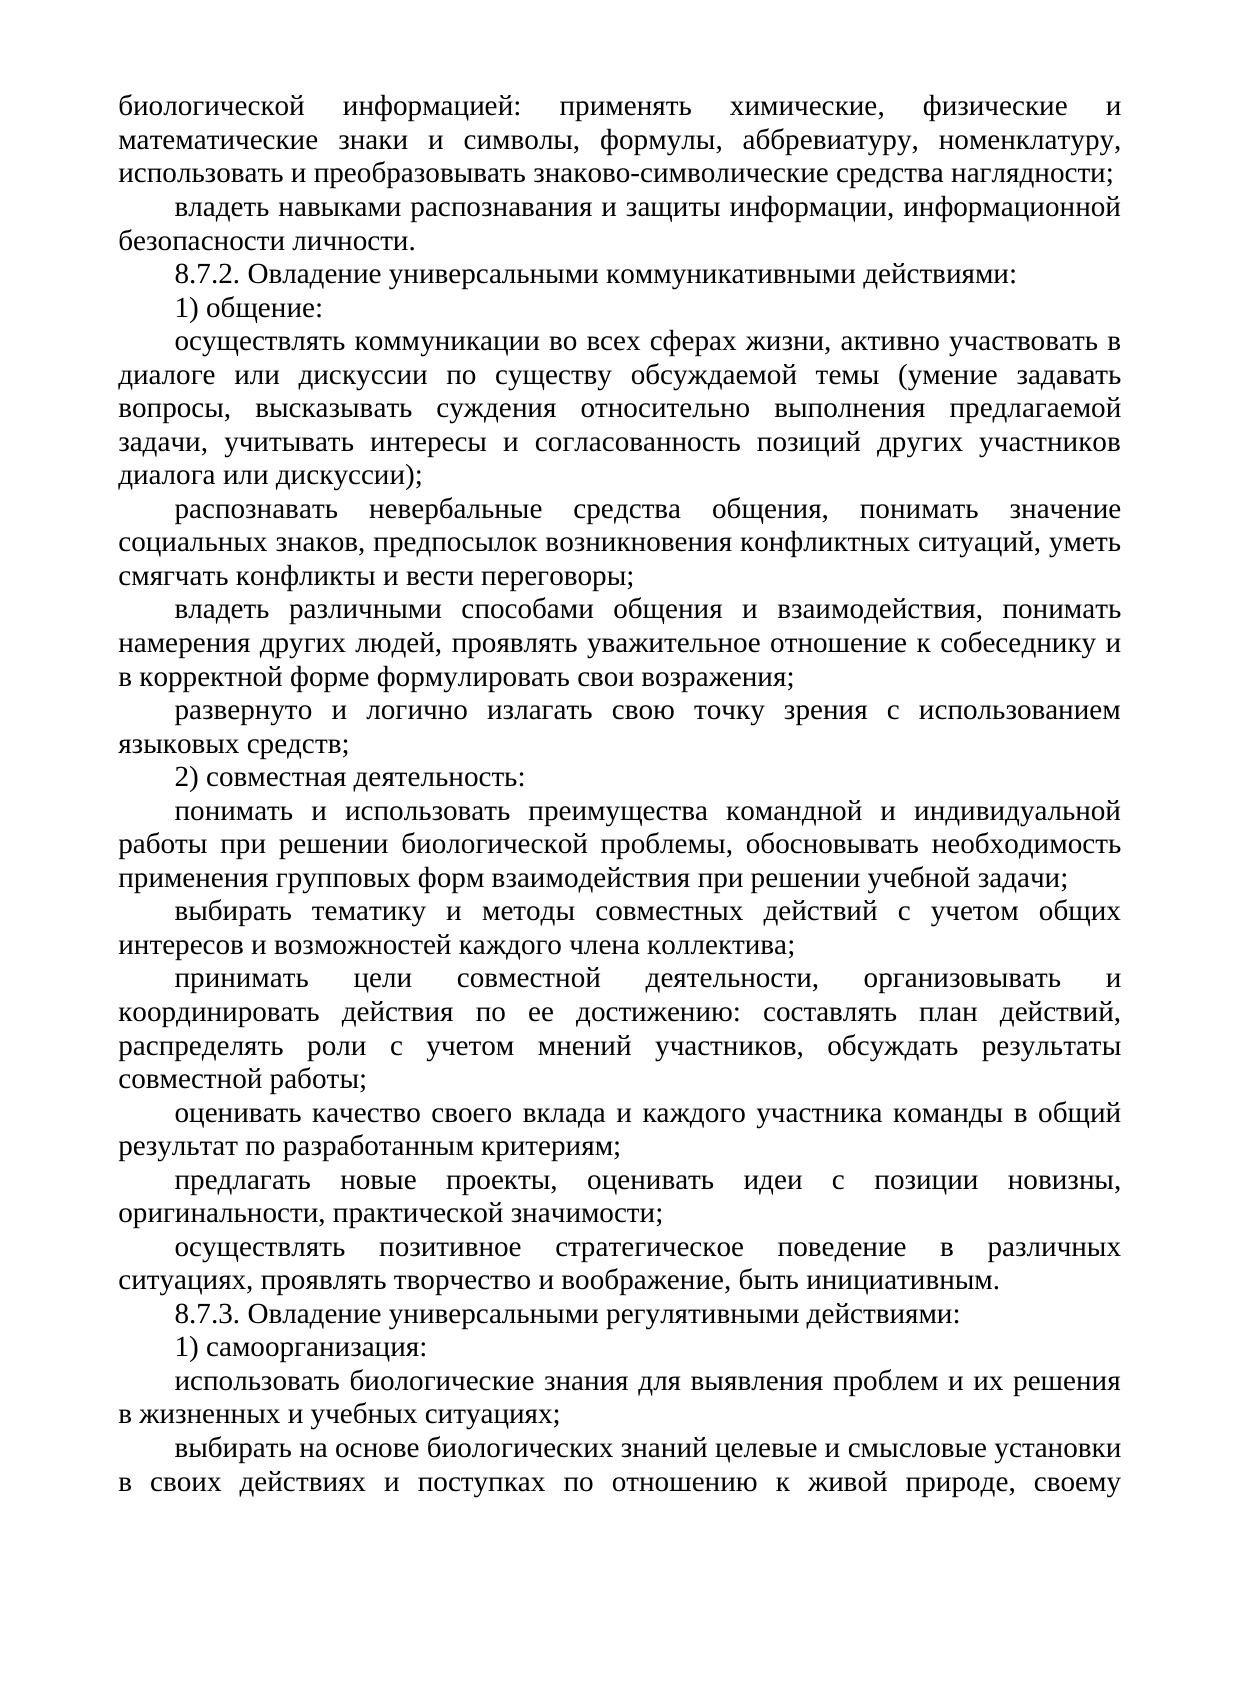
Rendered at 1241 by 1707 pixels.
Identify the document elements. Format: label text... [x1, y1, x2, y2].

text понимать и использовать преимущества командной и индивидуальной работы при решении биологической проблемы, обосновывать необходимость применения групповых форм взаимодействия при решении учебной задачи; [118, 793, 1122, 893]
text предлагать новые проекты, оценивать идеи с позиции новизны, оригинальности, практической значимости; [118, 1162, 1122, 1229]
text оценивать качество своего вклада и каждого участника команды в общий результат по разработанным критериям; [118, 1095, 1122, 1162]
text распознавать невербальные средства общения, понимать значение социальных знаков, предпосылок возникновения конфликтных ситуаций, уметь смягчать конфликты и вести переговоры; [118, 491, 1122, 592]
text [118, 88, 1122, 189]
text владеть навыками распознавания и защиты информации, информационной безопасности личности. [118, 189, 1122, 256]
text выбирать тематику и методы совместных действий с учетом общих интересов и возможностей каждого члена коллектива; [118, 893, 1122, 961]
text принимать цели совместной деятельности, организовывать и координировать действия по ее достижению: составлять план действий, распределять роли с учетом мнений участников, обсуждать результаты совместной работы; [118, 961, 1122, 1095]
text 2) совместная деятельность: [118, 759, 1122, 793]
text 1) общение: [118, 290, 1122, 323]
text использовать биологические знания для выявления проблем и их решения в жизненных и учебных ситуациях; [118, 1363, 1122, 1430]
text осуществлять коммуникации во всех сферах жизни, активно участвовать в диалоге или дискуссии по существу обсуждаемой темы (умение задавать вопросы, высказывать суждения относительно выполнения предлагаемой задачи, учитывать интересы и согласованность позиций других участников диалога или дискуссии); [118, 323, 1122, 491]
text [118, 1430, 1122, 1497]
text владеть различными способами общения и взаимодействия, понимать намерения других людей, проявлять уважительное отношение к собеседнику и в корректной форме формулировать свои возражения; [118, 592, 1122, 692]
text развернуто и логично излагать свою точку зрения с использованием языковых средств; [118, 692, 1122, 759]
text 1) самоорганизация: [118, 1329, 1122, 1363]
text 8.7.3. Овладение универсальными регулятивными действиями: [118, 1296, 1122, 1329]
text 8.7.2. Овладение универсальными коммуникативными действиями: [118, 256, 1122, 290]
text осуществлять позитивное стратегическое поведение в различных ситуациях, проявлять творчество и воображение, быть инициативным. [118, 1229, 1122, 1296]
